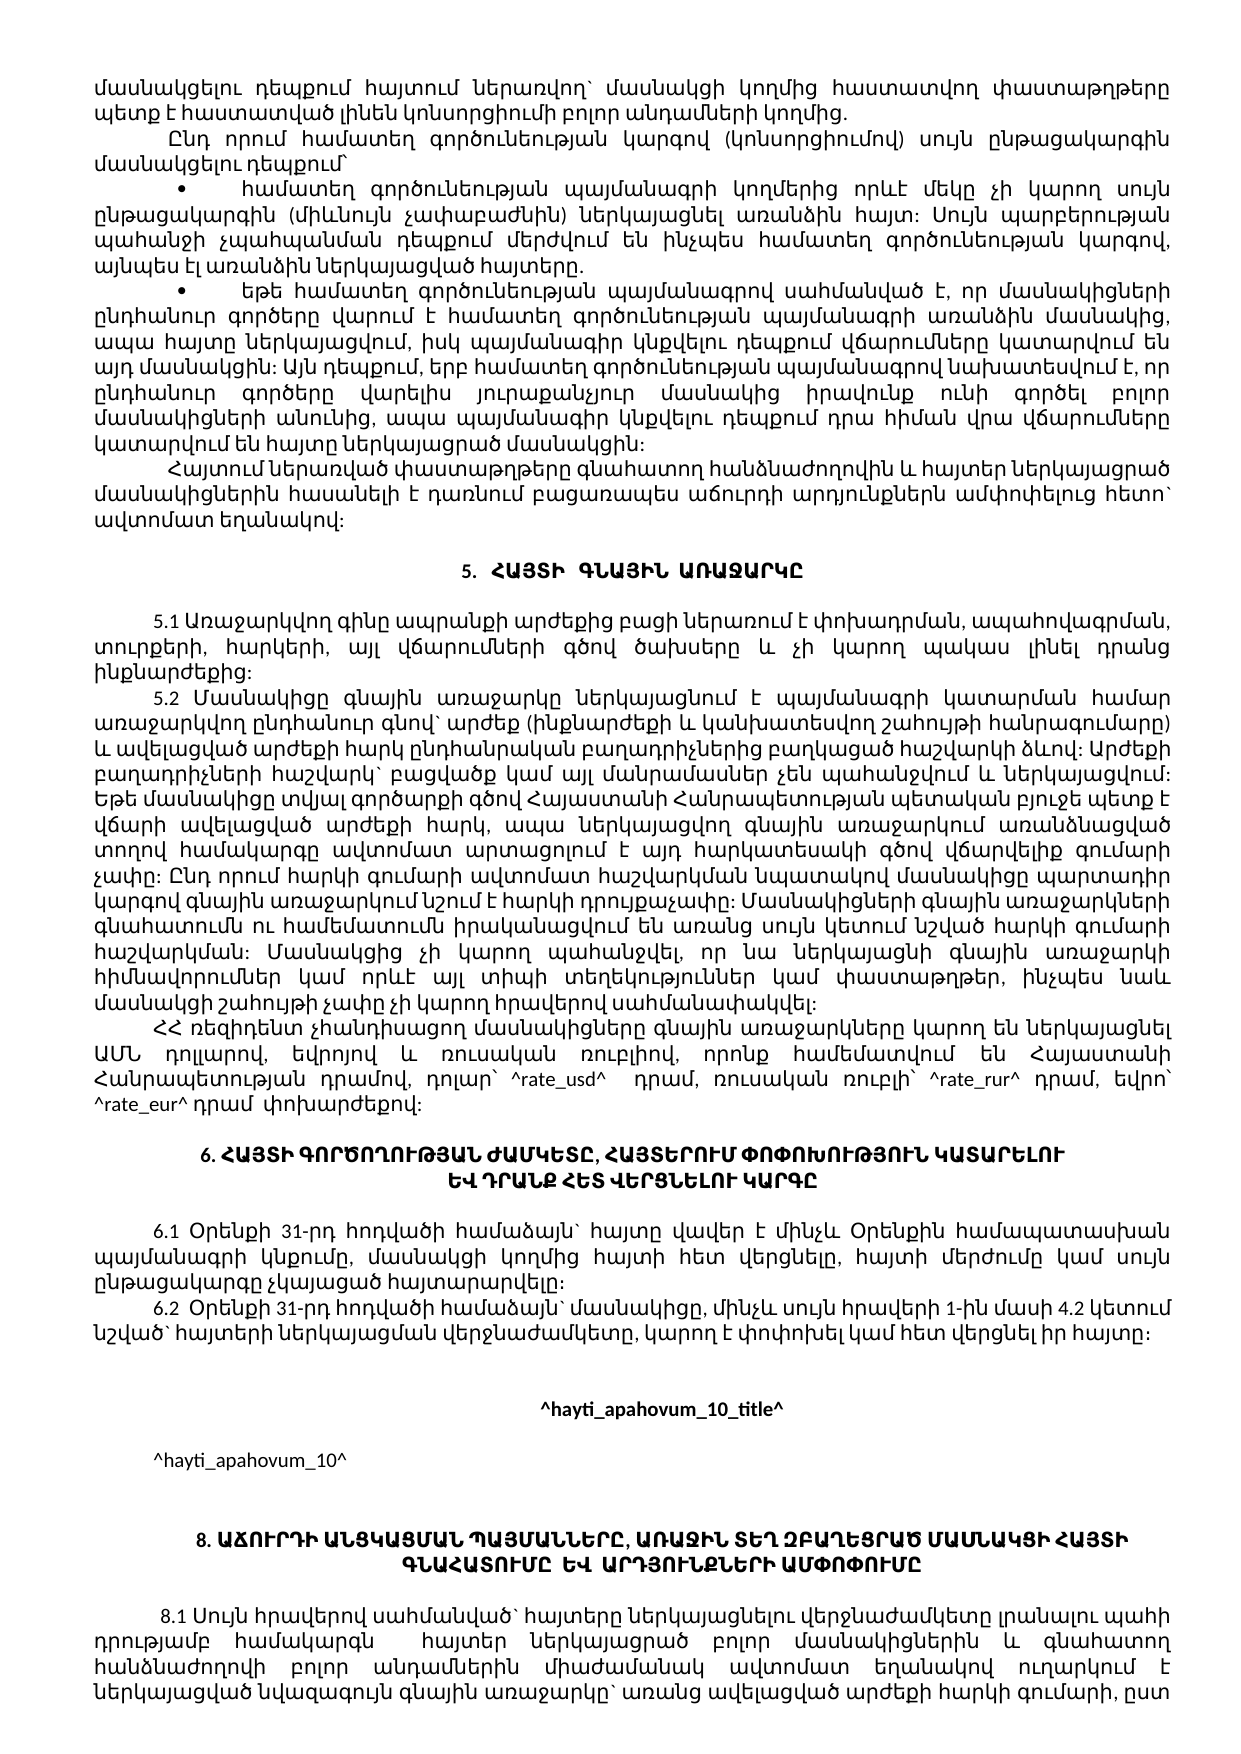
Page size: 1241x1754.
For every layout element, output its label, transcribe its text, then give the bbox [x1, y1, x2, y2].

text ՀՀ ռեզիդենտ չհանդիսացող մասնակիցները գնային առաջարկները կարող են ներկայացնել ԱՄՆ դոլլարով, եվրոյով և ռուսական ռուբլիով, որոնք համեմատվում են Հայաստանի Հանրապետության դրամով, դոլար՝ ^rate_usd^ դրամ, ռուսական ռուբլի՝ ^rate_rur^ դրամ, եվրո՝ ^rate_eur^ դրամ փոխարժեքով: [94, 1015, 1171, 1117]
list եթե համատեղ գործունեության պայմանագրով սահմանված է, որ մասնակիցների ընդհանուր գործերը վարում է համատեղ գործունեության պայմանագրի առանձին մասնակից, ապա հայտը ներկայացվում, իսկ պայմանագիր կնքվելու դեպքում վճարումները կատարվում են այդ մասնակցին: Այն դեպքում, երբ համատեղ գործունեության պայմանագրով նախատեսվում է, որ ընդհանուր գործերը վարելիս յուրաքանչյուր մասնակից իրավունք ունի գործել բոլոր մասնակիցների անունից, ապա պայմանագիր կնքվելու դեպքում դրա հիման վրա վճարումները կատարվում են հայտը ներկայացրած մասնակցին: [94, 278, 1171, 456]
text ^hayti_apahovum_10_title^ [94, 1397, 1171, 1422]
text 5.1 Առաջարկվող գինը ապրանքի արժեքից բացի ներառում է փոխադրման, ապահովագրման, տուրքերի, հարկերի, այլ վճարումների գծով ծախսերը և չի կարող պակաս լինել դրանց ինքնարժեքից: [94, 609, 1171, 685]
list համատեղ գործունեության պայմանագրի կողմերից որևէ մեկը չի կարող սույն ընթացակարգին (միևնույն չափաբաժնին) ներկայացնել առանձին հայտ: Սույն պարբերության պահանջի չպահպանման դեպքում մերժվում են ինչպես համատեղ գործունեության կարգով, այնպես էլ առանձին ներկայացված հայտերը. [94, 177, 1171, 278]
text ԵՎ ԴՐԱՆՔ ՀԵՏ ՎԵՐՑՆԵԼՈՒ ԿԱՐԳԸ [94, 1168, 1171, 1193]
text 6. ՀԱՅՏԻ ԳՈՐԾՈՂՈՒԹՅԱՆ ԺԱՄԿԵՏԸ, ՀԱՅՏԵՐՈՒՄ ՓՈՓՈԽՈՒԹՅՈՒՆ ԿԱՏԱՐԵԼՈՒ [94, 1142, 1171, 1168]
text 5.2 Մասնակիցը գնային առաջարկը ներկայացնում է պայմանագրի կատարման համար առաջարկվող ընդհանուր գնով` արժեք (ինքնարժեքի և կանխատեսվող շահույթի հանրագումարը) և ավելացված արժեքի հարկ ընդհանրական բաղադրիչներից բաղկացած հաշվարկի ձևով: Արժեքի բաղադրիչների հաշվարկ` բացվածք կամ այլ մանրամասներ չեն պահանջվում և ներկայացվում: Եթե մասնակիցը տվյալ գործարքի գծով Հայաստանի Հանրապետության պետական բյուջե պետք է վճարի ավելացված արժեքի հարկ, ապա ներկայացվող գնային առաջարկում առանձնացված տողով համակարգը ավտոմատ արտացոլում է այդ հարկատեսակի գծով վճարվելիք գումարի չափը: Ընդ որում հարկի գումարի ավտոմատ հաշվարկման նպատակով մասնակիցը պարտադիր կարգով գնային առաջարկում նշում է հարկի դրույքաչափը: Մասնակիցների գնային առաջարկների գնահատումն ու համեմատումն իրականացվում են առանց սույն կետում նշված հարկի գումարի հաշվարկման: Մասնակցից չի կարող պահանջվել, որ նա ներկայացնի գնային առաջարկի հիմնավորումներ կամ որևէ այլ տիպի տեղեկություններ կամ փաստաթղթեր, ինչպես նաև մասնակցի շահույթի չափը չի կարող հրավերով սահմանափակվել: [94, 685, 1171, 1015]
text Հայտում ներառված փաստաթղթերը գնահատող հանձնաժողովին և հայտեր ներկայացրած մասնակիցներին հասանելի է դառնում բացառապես աճուրդի արդյունքներն ամփոփելուց հետո` ավտոմատ եղանակով: [94, 456, 1171, 532]
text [94, 75, 1171, 126]
text Ընդ որում համատեղ գործունեության կարգով (կոնսորցիումով) սույն ընթացակարգին մասնակցելու դեպքում՝ [94, 126, 1171, 177]
text ԳՆԱՀԱՏՈՒՄԸ ԵՎ ԱՐԴՅՈՒՆՔՆԵՐԻ ԱՄՓՈՓՈՒՄԸ [94, 1552, 1171, 1578]
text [94, 1603, 1171, 1705]
text 5. ՀԱՅՏԻ ԳՆԱՅԻՆ ԱՌԱՋԱՐԿԸ [94, 558, 1171, 583]
text ^hayti_apahovum_10^ [94, 1447, 1171, 1473]
text 6.1 Օրենքի 31-րդ հոդվածի համաձայն` հայտը վավեր է մինչև Օրենքին համապատասխան պայմանագրի կնքումը, մասնակցի կողմից հայտի հետ վերցնելը, հայտի մերժումը կամ սույն ընթացակարգը չկայացած հայտարարվելը։ [94, 1219, 1171, 1295]
text 8. ԱՃՈՒՐԴԻ ԱՆՑԿԱՑՄԱՆ ՊԱՅՄԱՆՆԵՐԸ, ԱՌԱՋԻՆ ՏԵՂ ԶԲԱՂԵՑՐԱԾ ՄԱՍՆԱԿՑԻ ՀԱՅՏԻ [94, 1527, 1171, 1552]
text 6.2 Օրենքի 31-րդ հոդվածի համաձայն` մասնակիցը, մինչև սույն հրավերի 1-ին մասի 4.2 կետում նշված` հայտերի ներկայացման վերջնաժամկետը, կարող է փոփոխել կամ հետ վերցնել իր հայտը։ [94, 1295, 1171, 1346]
